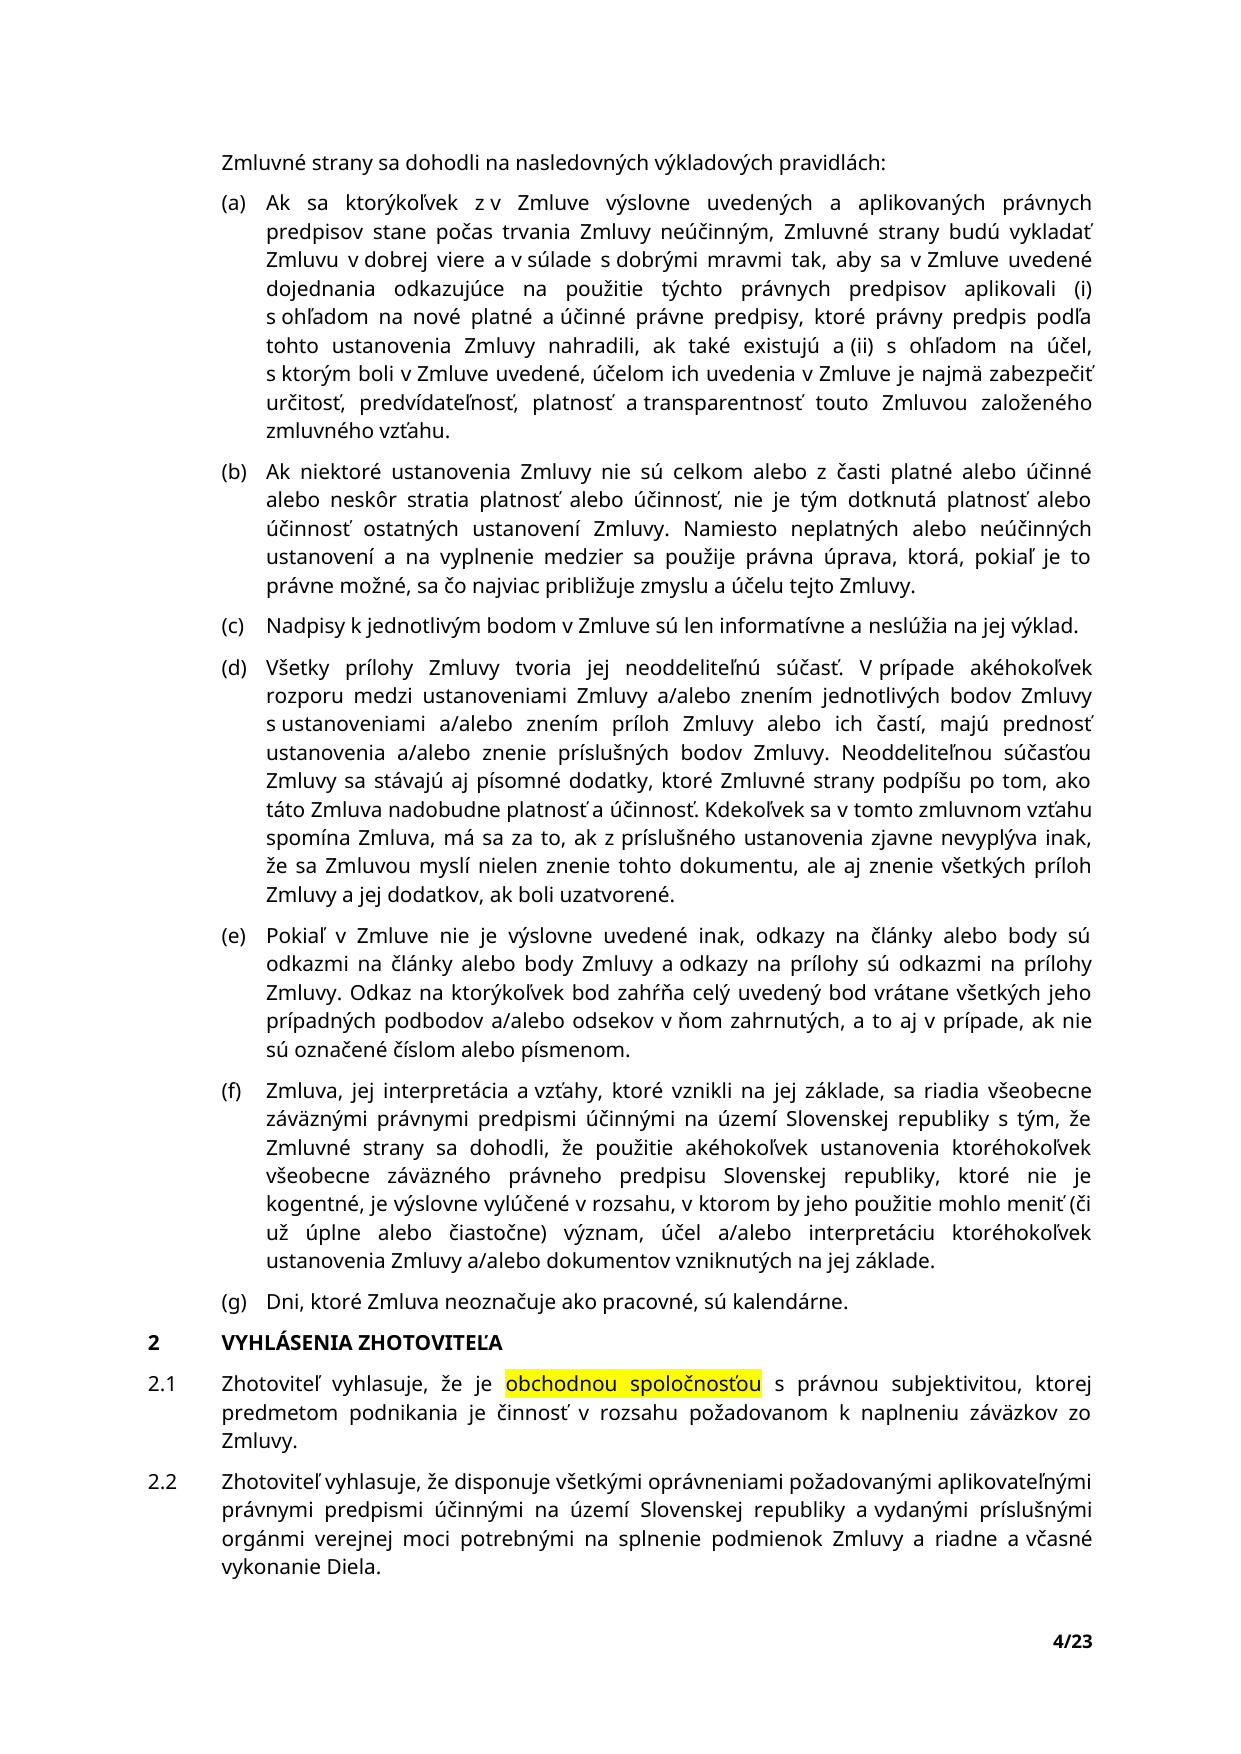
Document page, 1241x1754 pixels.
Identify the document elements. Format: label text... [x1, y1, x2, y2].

text 2.2 Zhotoviteľ vyhlasuje, že disponuje všetkými oprávneniami požadovanými aplikovateľnými právnymi predpismi účinnými na území Slovenskej republiky a vydanými príslušnými orgánmi verejnej moci potrebnými na splnenie podmienok Zmluvy a riadne a včasné vykonanie Diela. [148, 1467, 1093, 1581]
text (g) Dni, ktoré Zmluva neoznačuje ako pracovné, sú kalendárne. [221, 1287, 1093, 1316]
text (e) Pokiaľ v Zmluve nie je výslovne uvedené inak, odkazy na články alebo body sú odkazmi na články alebo body Zmluvy a odkazy na prílohy sú odkazmi na prílohy Zmluvy. Odkaz na ktorýkoľvek bod zahŕňa celý uvedený bod vrátane všetkých jeho prípadných podbodov a/alebo odsekov v ňom zahrnutých, a to aj v prípade, ak nie sú označené číslom alebo písmenom. [221, 921, 1093, 1063]
text 2.1 Zhotoviteľ vyhlasuje, že je obchodnou spoločnosťou s právnou subjektivitou, ktorej predmetom podnikania je činnosť v rozsahu požadovanom k naplneniu záväzkov zo Zmluvy. [148, 1369, 1093, 1454]
text (c) Nadpisy k jednotlivým bodom v Zmluve sú len informatívne a neslúžia na jej výklad. [221, 612, 1093, 640]
text (a) Ak sa ktorýkoľvek z v Zmluve výslovne uvedených a aplikovaných právnych predpisov stane počas trvania Zmluvy neúčinným, Zmluvné strany budú vykladať Zmluvu v dobrej viere a v súlade s dobrými mravmi tak, aby sa v Zmluve uvedené dojednania odkazujúce na použitie týchto právnych predpisov aplikovali (i) s ohľadom na nové platné a účinné právne predpisy, ktoré právny predpis podľa tohto ustanovenia Zmluvy nahradili, ak také existujú a (ii) s ohľadom na účel, s ktorým boli v Zmluve uvedené, účelom ich uvedenia v Zmluve je najmä zabezpečiť určitosť, predvídateľnosť, platnosť a transparentnosť touto Zmluvou založeného zmluvného vzťahu. [221, 188, 1093, 444]
text 2 VYHLÁSENIA ZHOTOVITEĽA [148, 1328, 1093, 1357]
text (b) Ak niektoré ustanovenia Zmluvy nie sú celkom alebo z časti platné alebo účinné alebo neskôr stratia platnosť alebo účinnosť, nie je tým dotknutá platnosť alebo účinnosť ostatných ustanovení Zmluvy. Namiesto neplatných alebo neúčinných ustanovení a na vyplnenie medzier sa použije právna úprava, ktorá, pokiaľ je to právne možné, sa čo najviac približuje zmyslu a účelu tejto Zmluvy. [221, 457, 1093, 599]
text (f) Zmluva, jej interpretácia a vzťahy, ktoré vznikli na jej základe, sa riadia všeobecne záväznými právnymi predpismi účinnými na území Slovenskej republiky s tým, že Zmluvné strany sa dohodli, že použitie akéhokoľvek ustanovenia ktoréhokoľvek všeobecne záväzného právneho predpisu Slovenskej republiky, ktoré nie je kogentné, je výslovne vylúčené v rozsahu, v ktorom by jeho použitie mohlo meniť (či už úplne alebo čiastočne) význam, účel a/alebo interpretáciu ktoréhokoľvek ustanovenia Zmluvy a/alebo dokumentov vzniknutých na jej základe. [221, 1076, 1093, 1275]
text Zmluvné strany sa dohodli na nasledovných výkladových pravidlách: [148, 148, 1093, 176]
text (d) Všetky prílohy Zmluvy tvoria jej neoddeliteľnú súčasť. V prípade akéhokoľvek rozporu medzi ustanoveniami Zmluvy a/alebo znením jednotlivých bodov Zmluvy s ustanoveniami a/alebo znením príloh Zmluvy alebo ich častí, majú prednosť ustanovenia a/alebo znenie príslušných bodov Zmluvy. Neoddeliteľnou súčasťou Zmluvy sa stávajú aj písomné dodatky, ktoré Zmluvné strany podpíšu po tom, ako táto Zmluva nadobudne platnosť a účinnosť. Kdekoľvek sa v tomto zmluvnom vzťahu spomína Zmluva, má sa za to, ak z príslušného ustanovenia zjavne nevyplýva inak, že sa Zmluvou myslí nielen znenie tohto dokumentu, ale aj znenie všetkých príloh Zmluvy a jej dodatkov, ak boli uzatvorené. [221, 653, 1093, 908]
